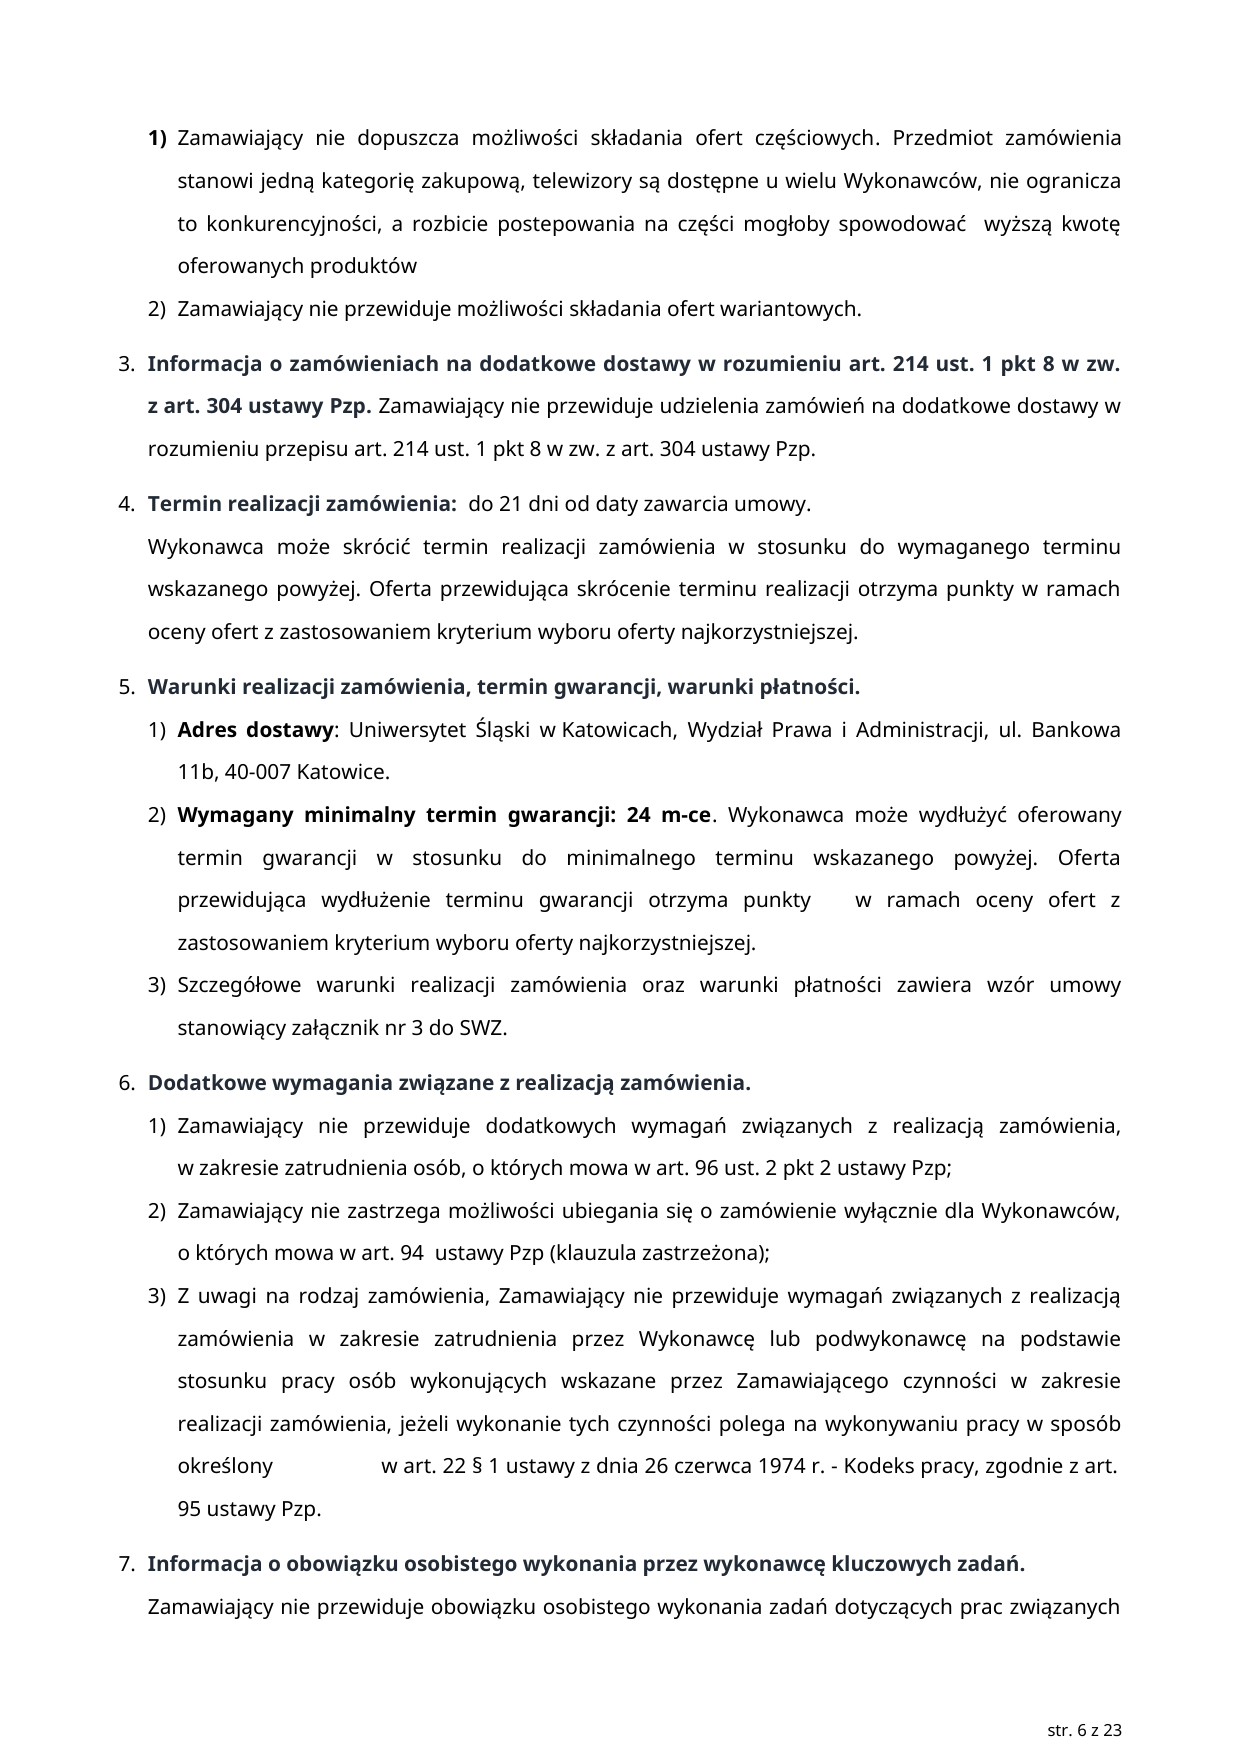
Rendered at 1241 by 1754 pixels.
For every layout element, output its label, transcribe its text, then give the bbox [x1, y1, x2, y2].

subtitle Warunki realizacji zamówienia, termin gwarancji, warunki płatności. [118, 672, 1122, 701]
subtitle Szczegółowe warunki realizacji zamówienia oraz warunki płatności zawiera wzór umowy stanowiący załącznik nr 3 do SWZ. [148, 970, 1122, 1041]
subtitle Wykonawca może skrócić termin realizacji zamówienia w stosunku do wymaganego terminu wskazanego powyżej. Oferta przewidująca skrócenie terminu realizacji otrzyma punkty w ramach oceny ofert z zastosowaniem kryterium wyboru oferty najkorzystniejszej. [148, 532, 1122, 646]
subtitle Zamawiający nie przewiduje możliwości składania ofert wariantowych. [148, 294, 1122, 322]
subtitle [148, 1592, 1122, 1620]
subtitle Adres dostawy: Uniwersytet Śląski w Katowicach, Wydział Prawa i Administracji, ul. Bankowa 11b, 40-007 Katowice. [148, 715, 1122, 786]
subtitle Z uwagi na rodzaj zamówienia, Zamawiający nie przewiduje wymagań związanych z realizacją zamówienia w zakresie zatrudnienia przez Wykonawcę lub podwykonawcę na podstawie stosunku pracy osób wykonujących wskazane przez Zamawiającego czynności w zakresie realizacji zamówienia, jeżeli wykonanie tych czynności polega na wykonywaniu pracy w sposób określony w art. 22 § 1 ustawy z dnia 26 czerwca 1974 r. - Kodeks pracy, zgodnie z art. 95 ustawy Pzp. [148, 1281, 1122, 1523]
subtitle Zamawiający nie zastrzega możliwości ubiegania się o zamówienie wyłącznie dla Wykonawców, o których mowa w art. 94 ustawy Pzp (klauzula zastrzeżona); [148, 1196, 1122, 1267]
subtitle Zamawiający nie przewiduje dodatkowych wymagań związanych z realizacją zamówienia, w zakresie zatrudnienia osób, o których mowa w art. 96 ust. 2 pkt 2 ustawy Pzp; [148, 1111, 1122, 1182]
subtitle Informacja o obowiązku osobistego wykonania przez wykonawcę kluczowych zadań. [118, 1549, 1122, 1578]
list Zamawiający nie dopuszcza możliwości składania ofert częściowych. Przedmiot zamówienia stanowi jedną kategorię zakupową, telewizory są dostępne u wielu Wykonawców, nie ogranicza to konkurencyjności, a rozbicie postepowania na części mogłoby spowodować wyższą kwotę oferowanych produktów [148, 123, 1122, 280]
subtitle Informacja o zamówieniach na dodatkowe dostawy w rozumieniu art. 214 ust. 1 pkt 8 w zw. z art. 304 ustawy Pzp. Zamawiający nie przewiduje udzielenia zamówień na dodatkowe dostawy w rozumieniu przepisu art. 214 ust. 1 pkt 8 w zw. z art. 304 ustawy Pzp. [118, 349, 1122, 463]
subtitle Termin realizacji zamówienia: do 21 dni od daty zawarcia umowy. [118, 489, 1122, 518]
subtitle Wymagany minimalny termin gwarancji: 24 m-ce. Wykonawca może wydłużyć oferowany termin gwarancji w stosunku do minimalnego terminu wskazanego powyżej. Oferta przewidująca wydłużenie terminu gwarancji otrzyma punkty w ramach oceny ofert z zastosowaniem kryterium wyboru oferty najkorzystniejszej. [148, 800, 1122, 956]
subtitle Dodatkowe wymagania związane z realizacją zamówienia. [118, 1068, 1122, 1097]
